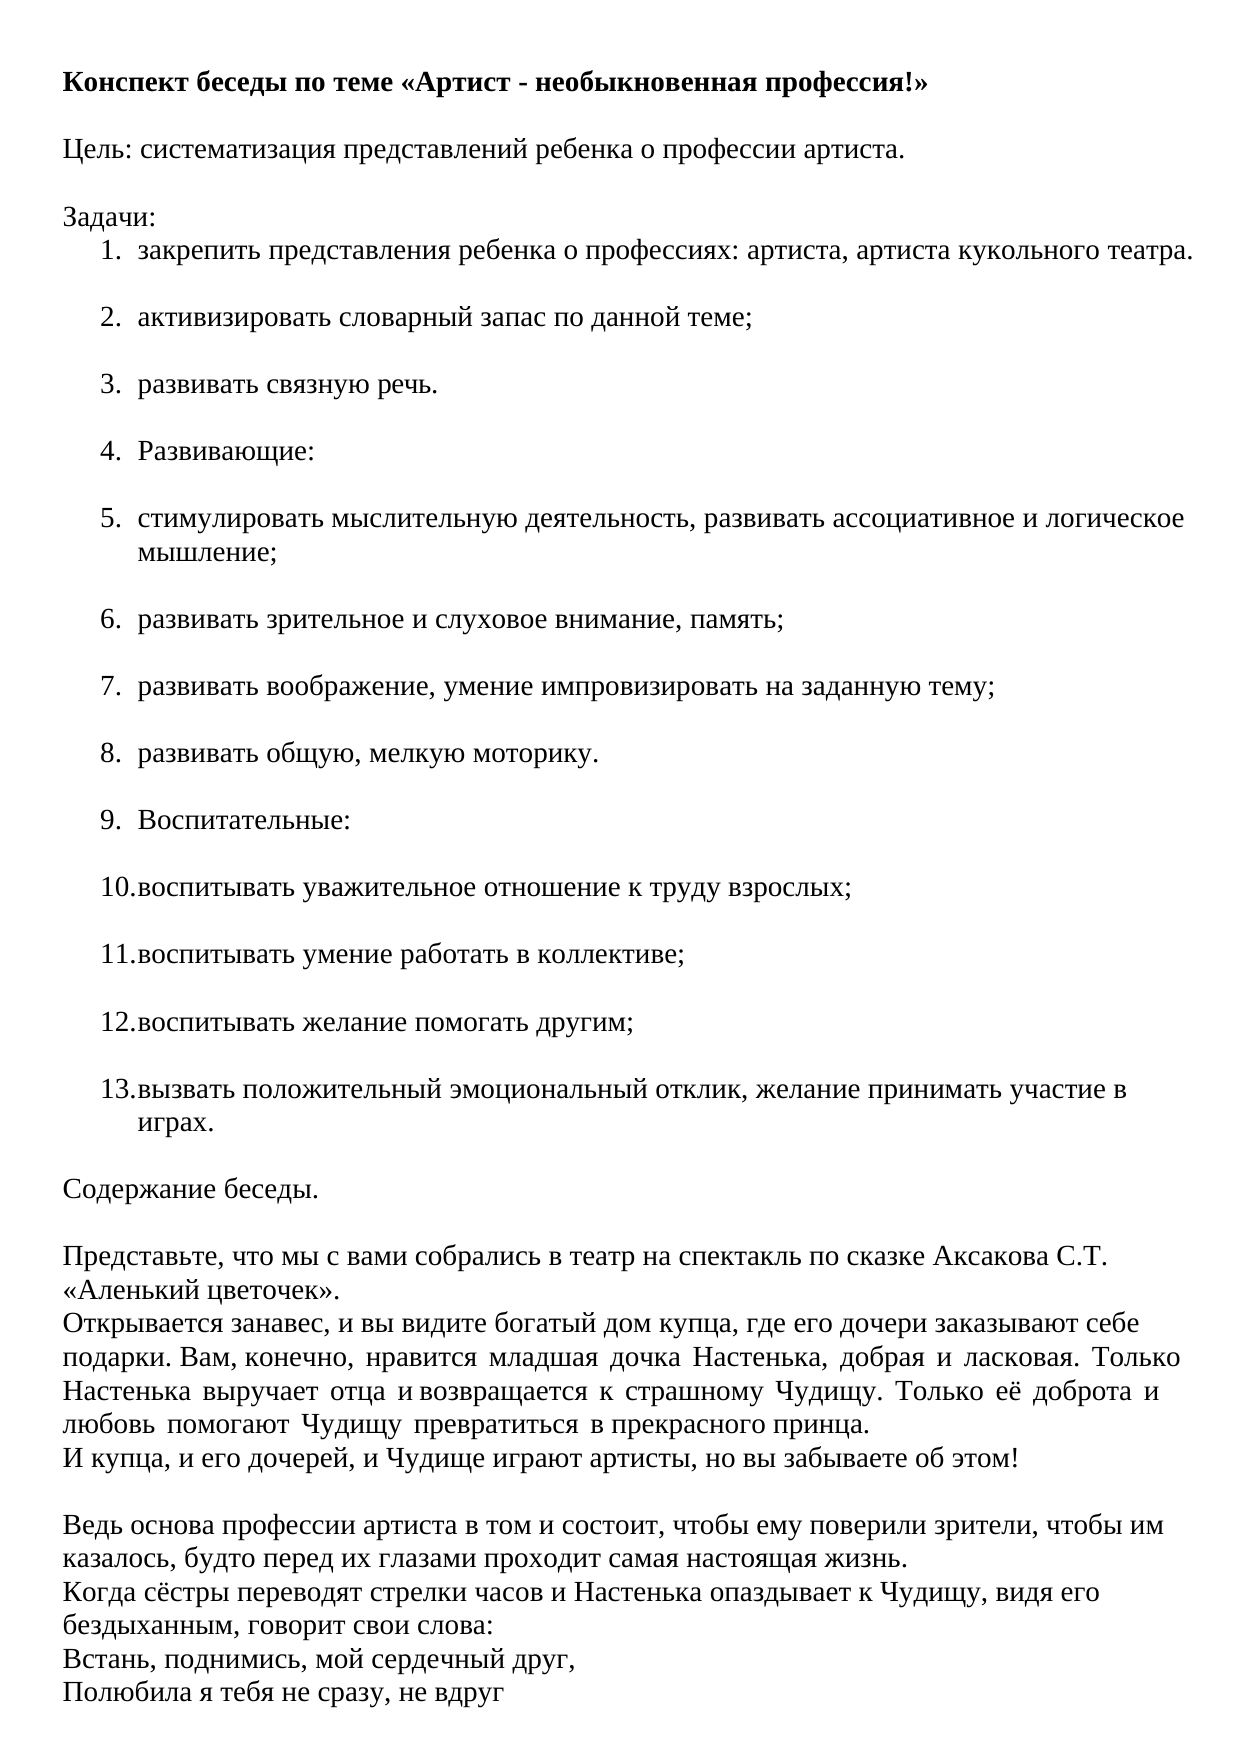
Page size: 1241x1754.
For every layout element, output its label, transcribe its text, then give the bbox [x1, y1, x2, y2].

text Цель: систематизация представлений ребенка о профессии артиста. [62, 132, 1194, 165]
text Конспект беседы по теме «Артист - необыкновенная профессия!» [62, 64, 1194, 98]
list закрепить представления ребенка о профессиях: артиста, артиста кукольного театра. [100, 232, 1194, 266]
text Открывается занавес, и вы видите богатый дом купца, где его дочери заказывают себе подарки. Вам, конечно, нравится младшая дочка Настенька, добрая и ласковая. Только Настенька выручает отца и возвращается к страшному Чудищу. Только её доброта и любовь помогают Чудищу превратиться в прекрасного принца. [62, 1306, 1194, 1440]
text Когда сёстры переводят стрелки часов и Настенька опаздывает к Чудищу, видя его бездыханным, говорит свои слова: [62, 1574, 1194, 1641]
text Ведь основа профессии артиста в том и состоит, чтобы ему поверили зрители, чтобы им казалось, будто перед их глазами проходит самая настоящая жизнь. [62, 1507, 1194, 1574]
list Развивающие: [100, 433, 1194, 467]
list активизировать словарный запас по данной теме; [100, 299, 1194, 333]
text Задачи: [62, 199, 1194, 232]
list развивать зрительное и слуховое внимание, память; [100, 601, 1194, 635]
list воспитывать уважительное отношение к труду взрослых; [100, 869, 1194, 903]
list развивать общую, мелкую моторику. [100, 735, 1194, 769]
text Представьте, что мы с вами собрались в театр на спектакль по сказке Аксакова С.Т. «Аленький цветочек». [62, 1238, 1194, 1306]
text И купца, и его дочерей, и Чудище играют артисты, но вы забываете об этом! [62, 1440, 1194, 1473]
list развивать связную речь. [100, 366, 1194, 400]
list стимулировать мыслительную деятельность, развивать ассоциативное и логическое мышление; [100, 501, 1194, 568]
list Воспитательные: [100, 802, 1194, 836]
list воспитывать умение работать в коллективе; [100, 937, 1194, 970]
text Встань, поднимись, мой сердечный друг, [62, 1641, 1194, 1674]
list вызвать положительный эмоциональный отклик, желание принимать участие в играх. [100, 1071, 1194, 1138]
list воспитывать желание помогать другим; [100, 1004, 1194, 1037]
text Полюбила я тебя не сразу, не вдруг [62, 1674, 1194, 1708]
text Содержание беседы. [62, 1171, 1194, 1205]
list развивать воображение, умение импровизировать на заданную тему; [100, 668, 1194, 702]
